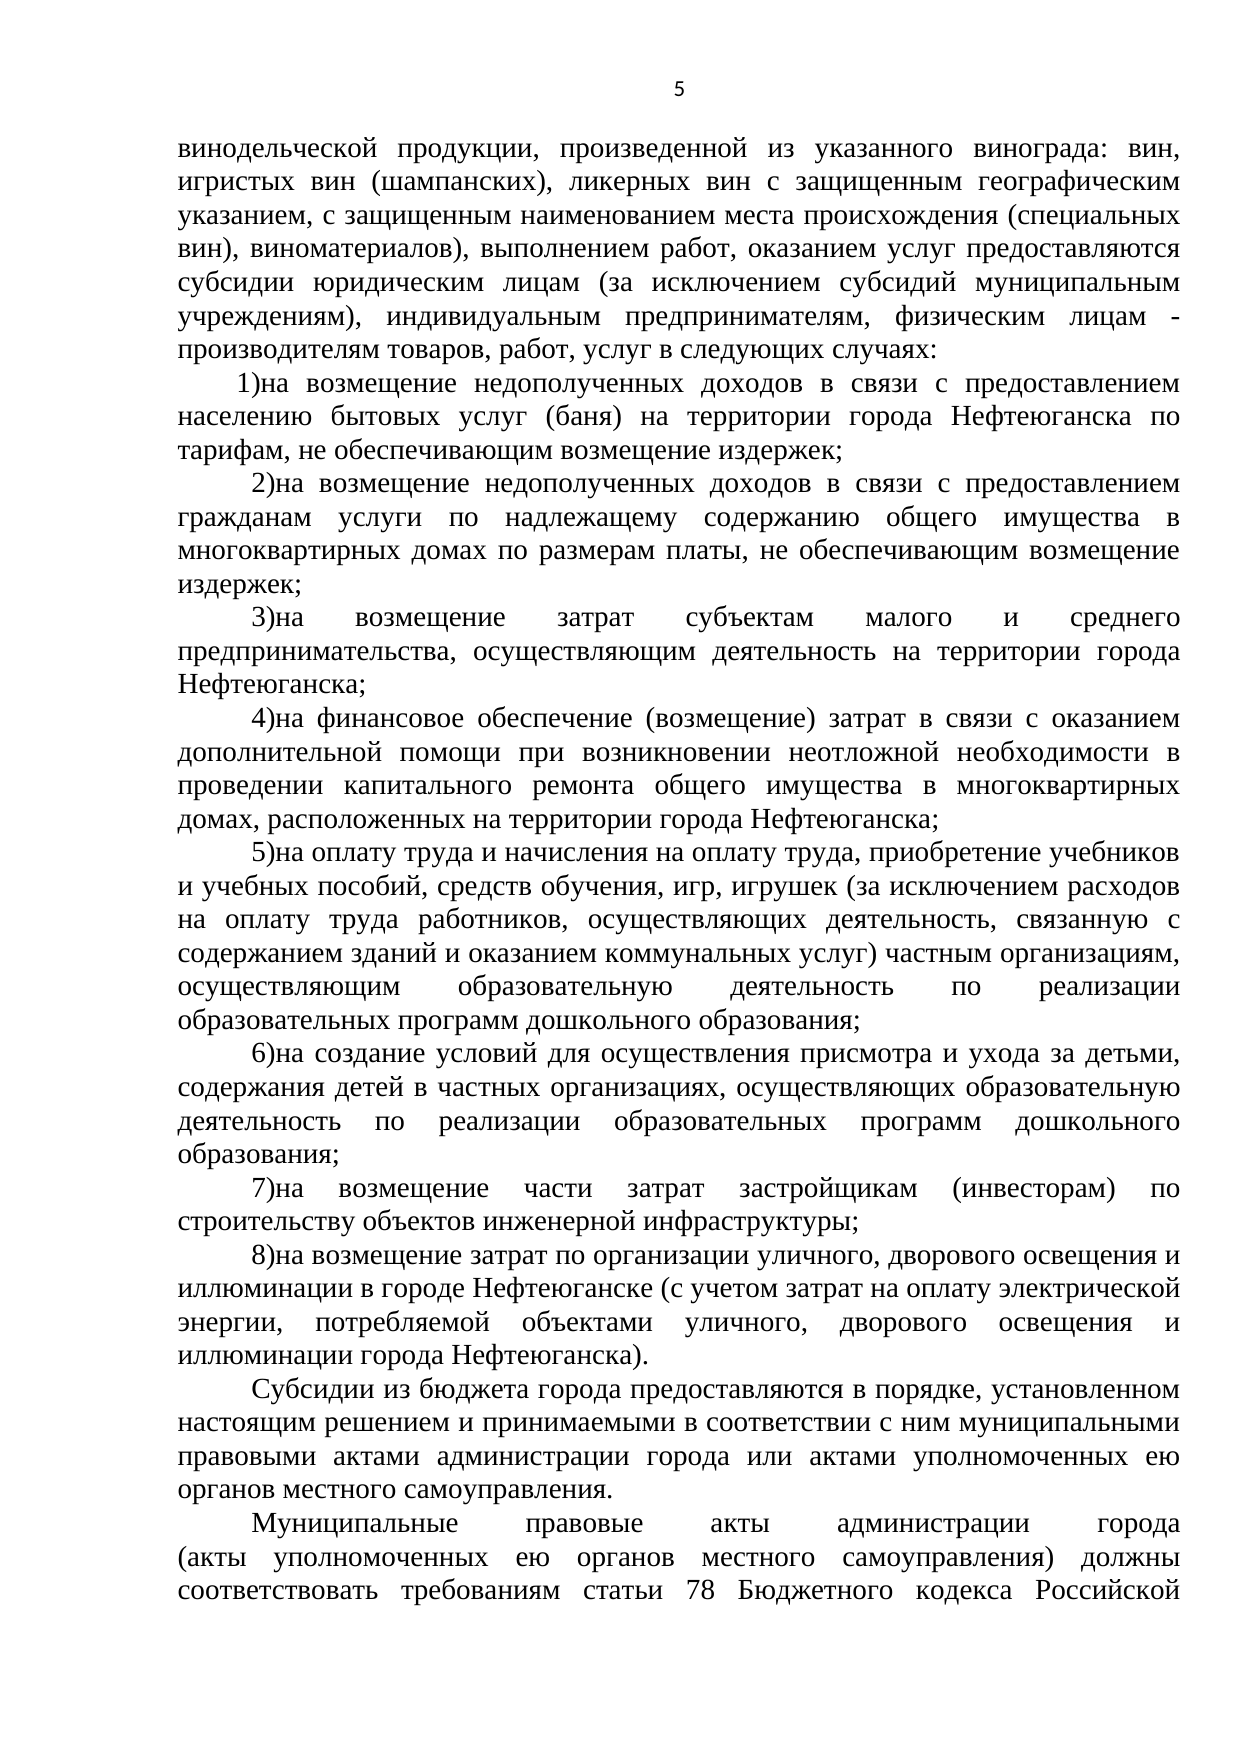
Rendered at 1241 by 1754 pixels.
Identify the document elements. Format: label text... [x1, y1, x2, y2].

text 1)на возмещение недополученных доходов в связи с предоставлением населению бытовых услуг (баня) на территории города Нефтеюганска по тарифам, не обеспечивающим возмещение издержек; [177, 365, 1181, 465]
text Субсидии из бюджета города предоставляются в порядке, установленном настоящим решением и принимаемыми в соответствии с ним муниципальными правовыми актами администрации города или актами уполномоченных ею органов местного самоуправления. [177, 1371, 1181, 1505]
text 2)на возмещение недополученных доходов в связи с предоставлением гражданам услуги по надлежащему содержанию общего имущества в многоквартирных домах по размерам платы, не обеспечивающим возмещение издержек; [177, 465, 1181, 599]
text 4)на финансовое обеспечение (возмещение) затрат в связи с оказанием дополнительной помощи при возникновении неотложной необходимости в проведении капитального ремонта общего имущества в многоквартирных домах, расположенных на территории города Нефтеюганска; [177, 700, 1181, 834]
text 5)на оплату труда и начисления на оплату труда, приобретение учебников и учебных пособий, средств обучения, игр, игрушек (за исключением расходов на оплату труда работников, осуществляющих деятельность, связанную с содержанием зданий и оказанием коммунальных услуг) частным организациям, осуществляющим образовательную деятельность по реализации образовательных программ дошкольного образования; [177, 834, 1181, 1036]
text 7)на возмещение части затрат застройщикам (инвесторам) по строительству объектов инженерной инфраструктуры; [177, 1170, 1181, 1237]
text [177, 130, 1181, 365]
text 8)на возмещение затрат по организации уличного, дворового освещения и иллюминации в городе Нефтеюганске (с учетом затрат на оплату электрической энергии, потребляемой объектами уличного, дворового освещения и иллюминации города Нефтеюганска). [177, 1237, 1181, 1371]
text 6)на создание условий для осуществления присмотра и ухода за детьми, содержания детей в частных организациях, осуществляющих образовательную деятельность по реализации образовательных программ дошкольного образования; [177, 1036, 1181, 1170]
text 3)на возмещение затрат субъектам малого и среднего предпринимательства, осуществляющим деятельность на территории города Нефтеюганска; [177, 599, 1181, 700]
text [177, 1505, 1181, 1606]
